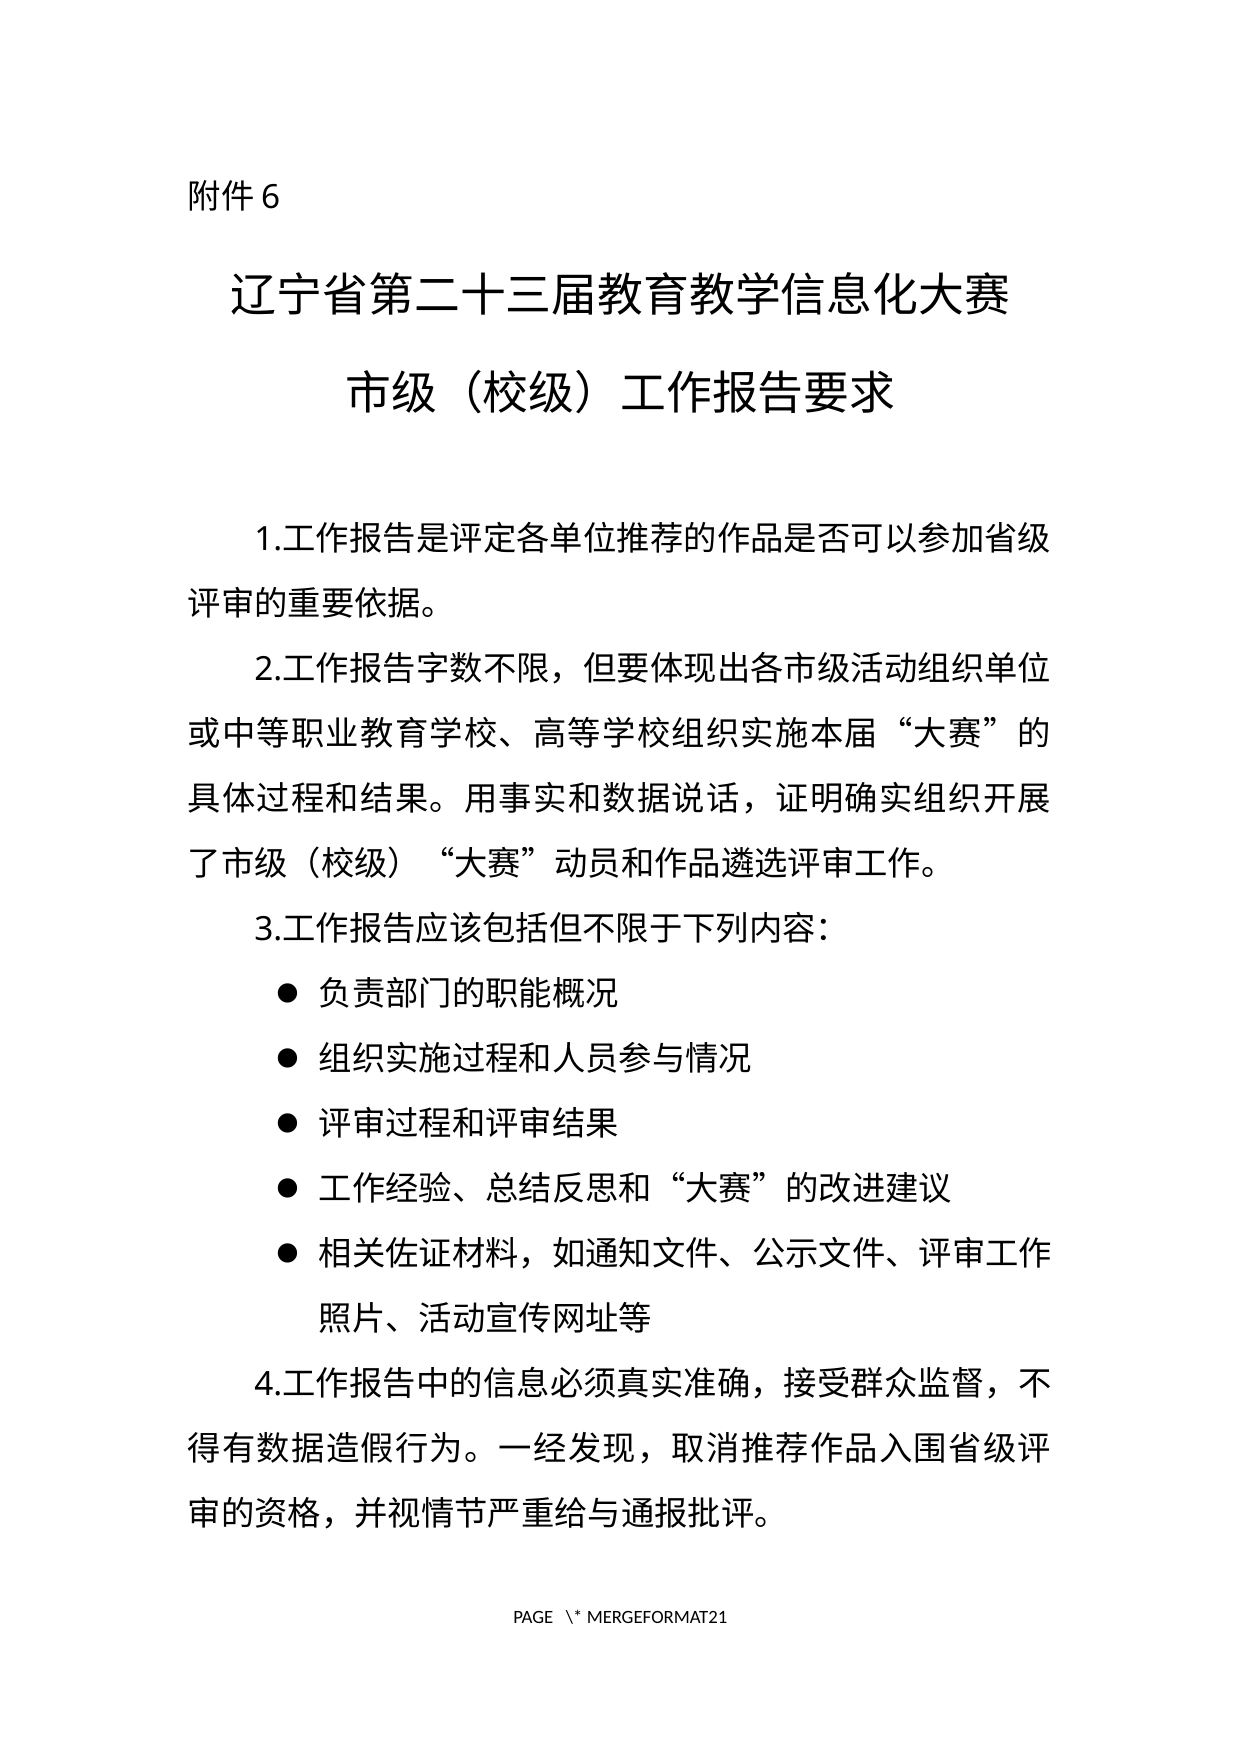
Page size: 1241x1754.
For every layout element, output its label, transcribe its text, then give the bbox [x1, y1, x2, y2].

text 2.工作报告字数不限，但要体现出各市级活动组织单位或中等职业教育学校、高等学校组织实施本届“大赛”的具体过程和结果。用事实和数据说话，证明确实组织开展了市级（校级）“大赛”动员和作品遴选评审工作。 [187, 633, 1053, 893]
text 辽宁省第二十三届教育教学信息化大赛 [187, 243, 1053, 341]
list 负责部门的职能概况 [275, 958, 1053, 1023]
text 市级（校级）工作报告要求 [187, 341, 1053, 438]
text 1.工作报告是评定各单位推荐的作品是否可以参加省级评审的重要依据。 [187, 503, 1053, 633]
list 相关佐证材料，如通知文件、公示文件、评审工作照片、活动宣传网址等 [275, 1218, 1053, 1348]
text 附件6 [187, 162, 1053, 227]
text 3.工作报告应该包括但不限于下列内容： [187, 893, 1053, 958]
list 评审过程和评审结果 [275, 1088, 1053, 1153]
list 工作经验、总结反思和“大赛”的改进建议 [275, 1153, 1053, 1218]
text 4.工作报告中的信息必须真实准确，接受群众监督，不得有数据造假行为。一经发现，取消推荐作品入围省级评审的资格，并视情节严重给与通报批评。 [187, 1348, 1053, 1543]
list 组织实施过程和人员参与情况 [275, 1023, 1053, 1088]
